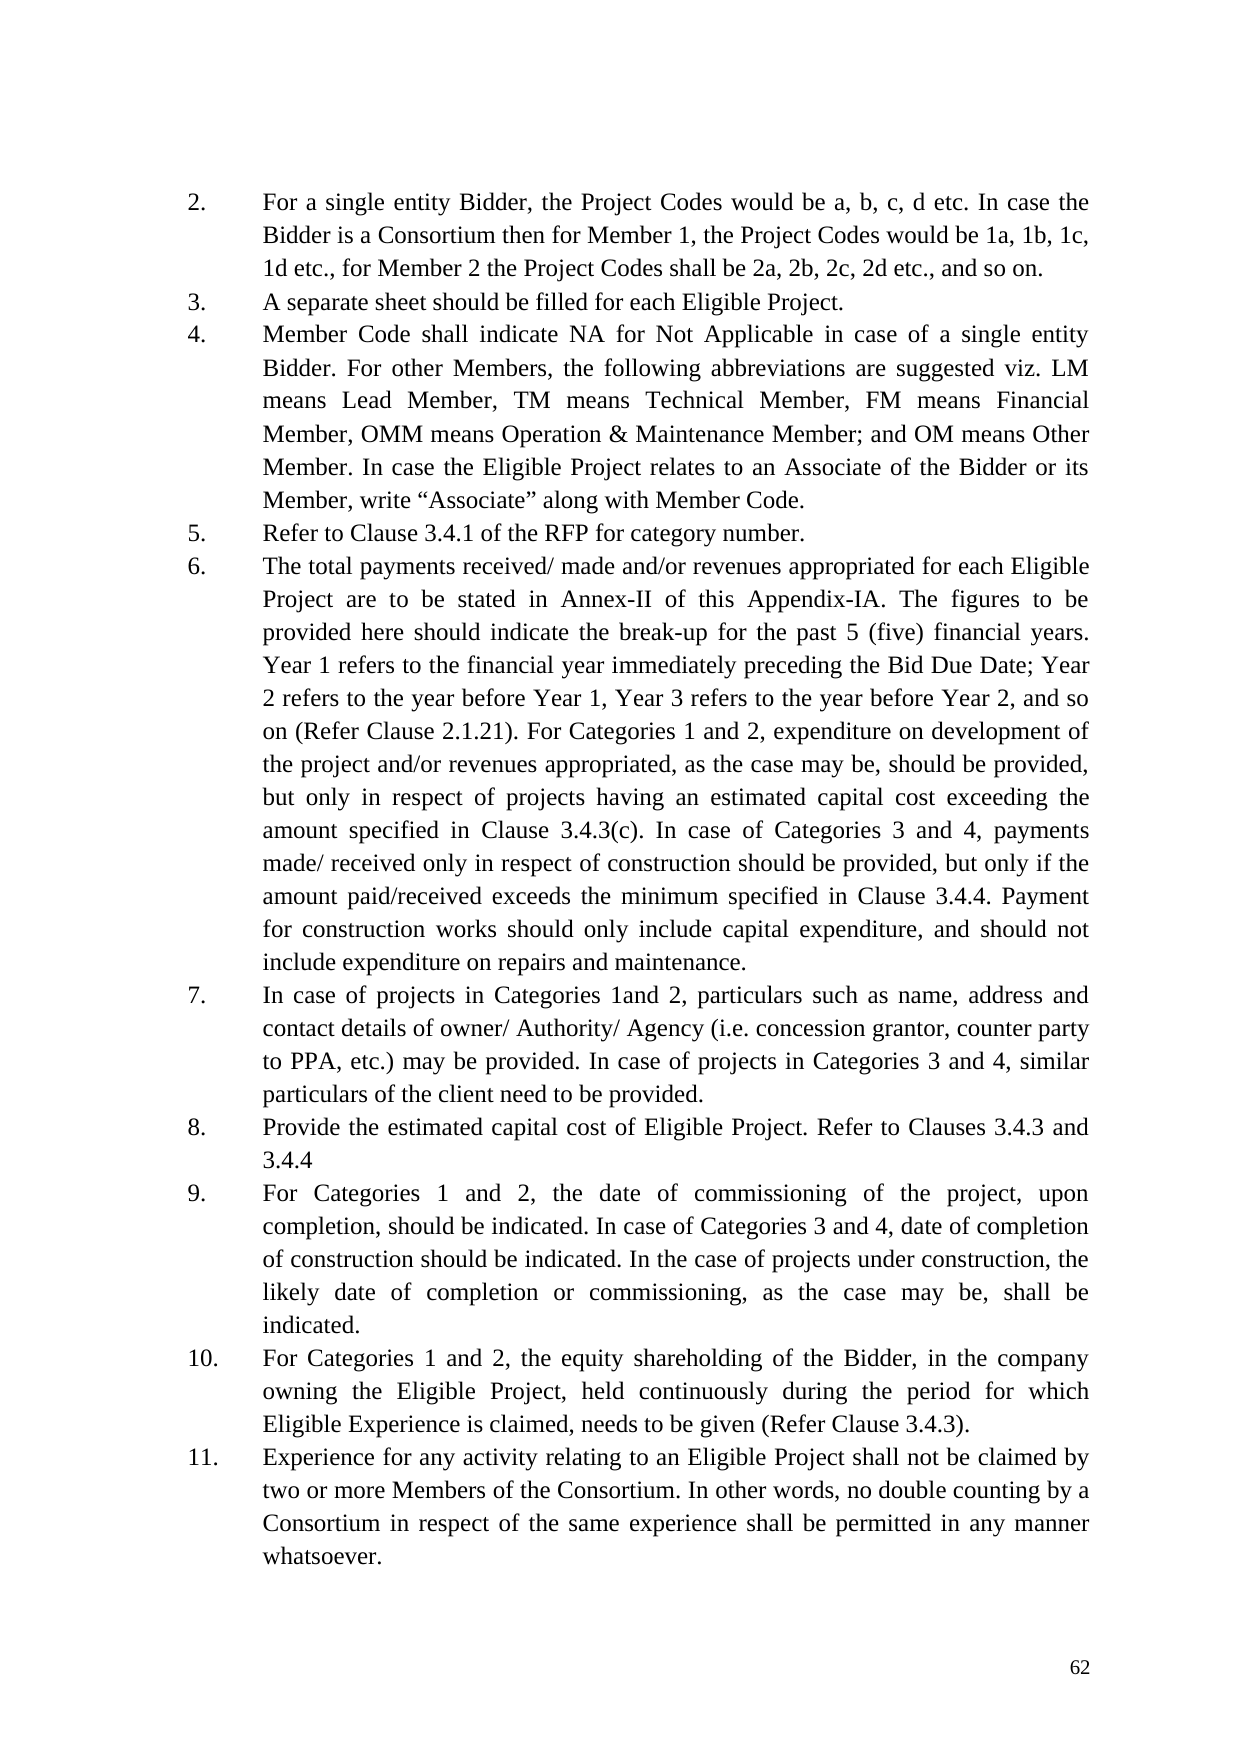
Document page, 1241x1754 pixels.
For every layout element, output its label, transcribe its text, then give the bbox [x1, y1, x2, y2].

list The total payments received/ made and/or revenues appropriated for each Eligible Project are to be stated in Annex-II of this Appendix-IA. The figures to be provided here should indicate the break-up for the past 5 (five) financial years. Year 1 refers to the financial year immediately preceding the Bid Due Date; Year 2 refers to the year before Year 1, Year 3 refers to the year before Year 2, and so on (Refer Clause 2.1.21). For Categories 1 and 2, expenditure on development of the project and/or revenues appropriated, as the case may be, should be provided, but only in respect of projects having an estimated capital cost exceeding the amount specified in Clause 3.4.3(c). In case of Categories 3 and 4, payments made/ received only in respect of construction should be provided, but only if the amount paid/received exceeds the minimum specified in Clause 3.4.4. Payment for construction works should only include capital expenditure, and should not include expenditure on repairs and maintenance. [187, 551, 1090, 976]
list Refer to Clause 3.4.1 of the RFP for category number. [187, 518, 1090, 546]
list A separate sheet should be filled for each Eligible Project. [187, 287, 1090, 315]
list In case of projects in Categories 1and 2, particulars such as name, address and contact details of owner/ Authority/ Agency (i.e. concession grantor, counter party to PPA, etc.) may be provided. In case of projects in Categories 3 and 4, similar particulars of the client need to be provided. [187, 980, 1090, 1108]
list For Categories 1 and 2, the date of commissioning of the project, upon completion, should be indicated. In case of Categories 3 and 4, date of completion of construction should be indicated. In the case of projects under construction, the likely date of completion or commissioning, as the case may be, shall be indicated. [187, 1178, 1090, 1339]
list For a single entity Bidder, the Project Codes would be a, b, c, d etc. In case the Bidder is a Consortium then for Member 1, the Project Codes would be 1a, 1b, 1c, 1d etc., for Member 2 the Project Codes shall be 2a, 2b, 2c, 2d etc., and so on. [187, 187, 1090, 282]
list Provide the estimated capital cost of Eligible Project. Refer to Clauses 3.4.3 and 3.4.4 [187, 1112, 1090, 1174]
list For Categories 1 and 2, the equity shareholding of the Bidder, in the company owning the Eligible Project, held continuously during the period for which Eligible Experience is claimed, needs to be given (Refer Clause 3.4.3). [187, 1343, 1090, 1438]
list Member Code shall indicate NA for Not Applicable in case of a single entity Bidder. For other Members, the following abbreviations are suggested viz. LM means Lead Member, TM means Technical Member, FM means Financial Member, OMM means Operation & Maintenance Member; and OM means Other Member. In case the Eligible Project relates to an Associate of the Bidder or its Member, write “Associate” along with Member Code. [187, 319, 1090, 513]
list Experience for any activity relating to an Eligible Project shall not be claimed by two or more Members of the Consortium. In other words, no double counting by a Consortium in respect of the same experience shall be permitted in any manner whatsoever. [187, 1442, 1090, 1570]
